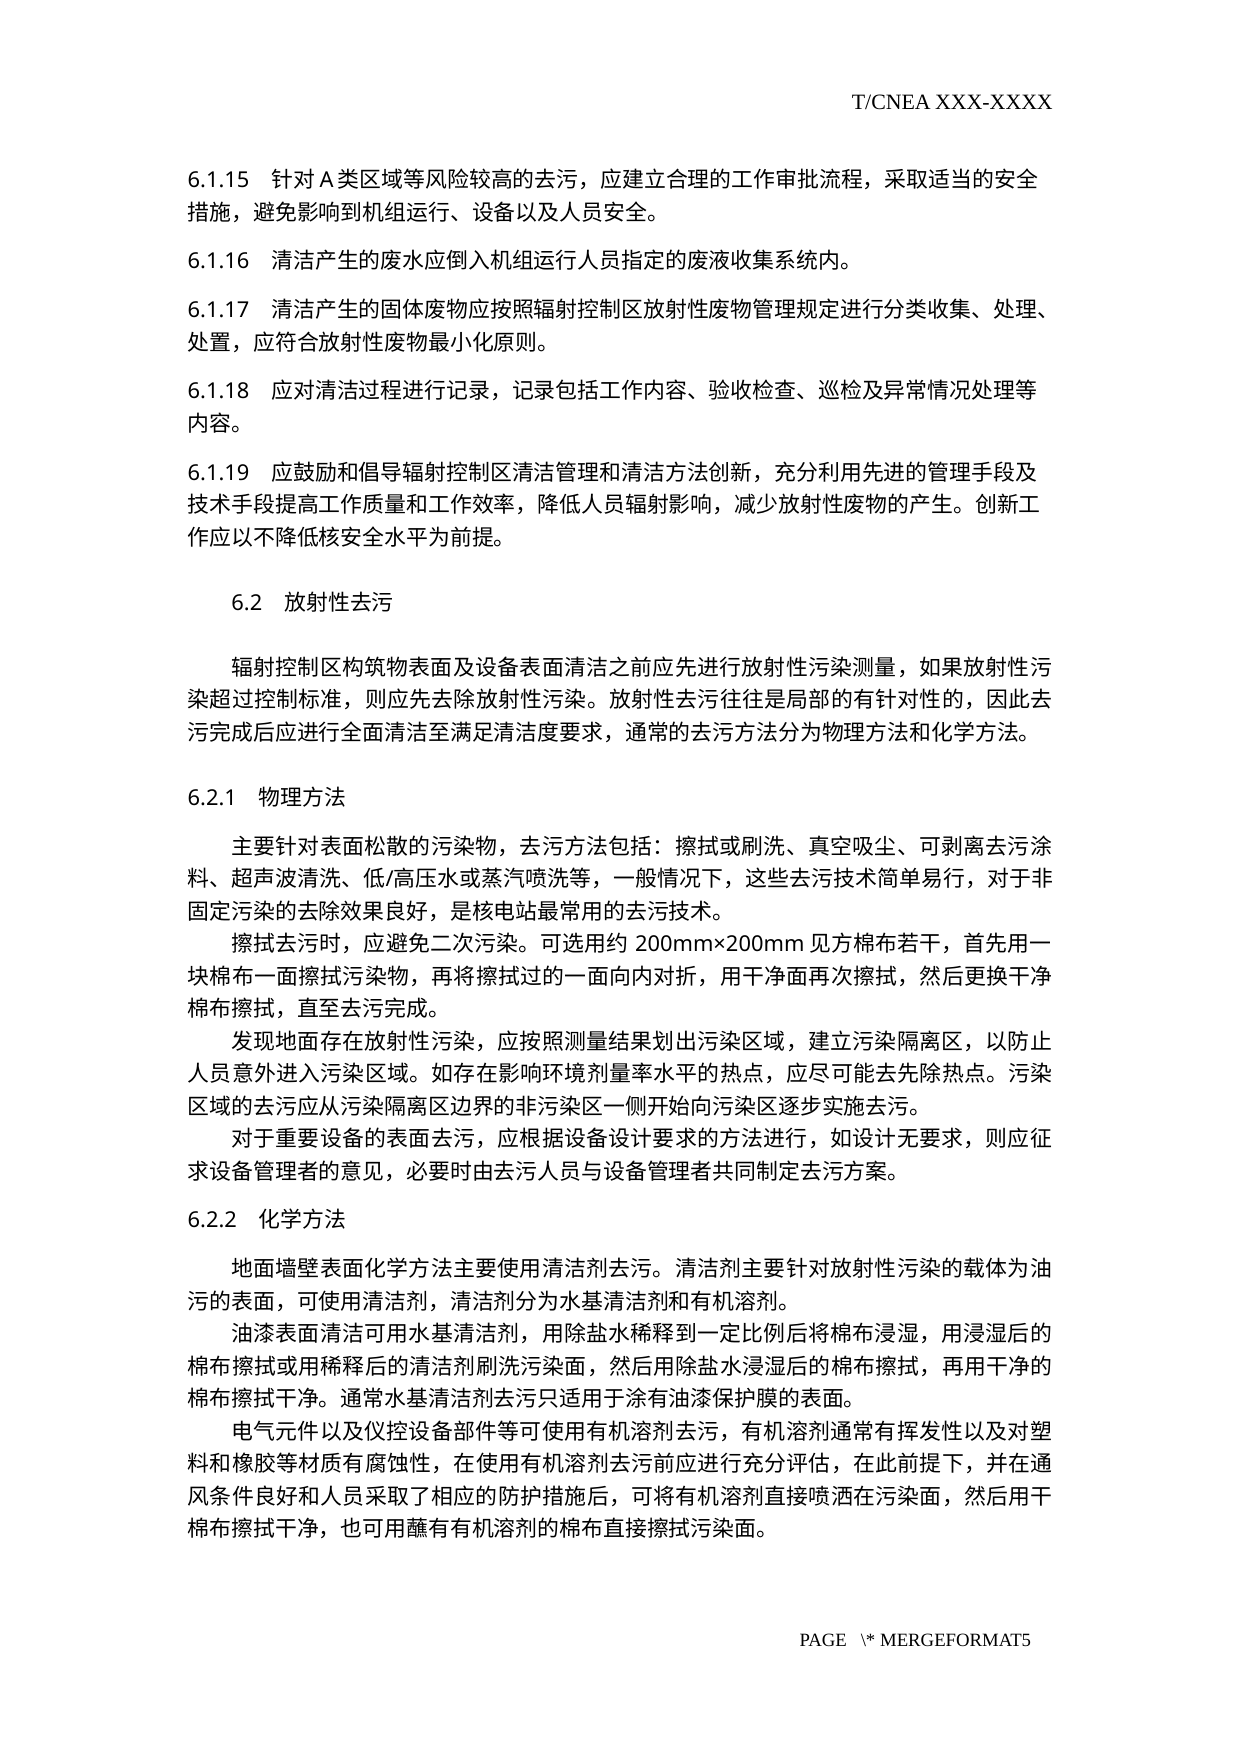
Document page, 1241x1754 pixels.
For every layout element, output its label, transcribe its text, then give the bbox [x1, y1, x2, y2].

list 对于重要设备的表面去污，应根据设备设计要求的方法进行，如设计无要求，则应征求设备管理者的意见，必要时由去污人员与设备管理者共同制定去污方案。 [187, 1121, 1053, 1186]
text 物理方法 [187, 779, 1053, 812]
list 主要针对表面松散的污染物，去污方法包括：擦拭或刷洗、真空吸尘、可剥离去污涂料、超声波清洗、低/高压水或蒸汽喷洗等，一般情况下，这些去污技术简单易行，对于非固定污染的去除效果良好，是核电站最常用的去污技术。 [187, 828, 1053, 926]
list 油漆表面清洁可用水基清洁剂，用除盐水稀释到一定比例后将棉布浸湿，用浸湿后的棉布擦拭或用稀释后的清洁剂刷洗污染面，然后用除盐水浸湿后的棉布擦拭，再用干净的棉布擦拭干净。通常水基清洁剂去污只适用于涂有油漆保护膜的表面。 [187, 1316, 1053, 1413]
text 放射性去污 [187, 584, 1053, 617]
text 清洁产生的固体废物应按照辐射控制区放射性废物管理规定进行分类收集、处理、处置，应符合放射性废物最小化原则。 [187, 292, 1053, 357]
text 应对清洁过程进行记录，记录包括工作内容、验收检查、巡检及异常情况处理等内容。 [187, 373, 1053, 438]
text 针对A类区域等风险较高的去污，应建立合理的工作审批流程，采取适当的安全措施，避免影响到机组运行、设备以及人员安全。 [187, 162, 1053, 227]
list 地面墙壁表面化学方法主要使用清洁剂去污。清洁剂主要针对放射性污染的载体为油污的表面，可使用清洁剂，清洁剂分为水基清洁剂和有机溶剂。 [187, 1251, 1053, 1316]
list 擦拭去污时，应避免二次污染。可选用约200mm×200mm见方棉布若干，首先用一块棉布一面擦拭污染物，再将擦拭过的一面向内对折，用干净面再次擦拭，然后更换干净棉布擦拭，直至去污完成。 [187, 926, 1053, 1023]
text 应鼓励和倡导辐射控制区清洁管理和清洁方法创新，充分利用先进的管理手段及技术手段提高工作质量和工作效率，降低人员辐射影响，减少放射性废物的产生。创新工作应以不降低核安全水平为前提。 [187, 454, 1053, 552]
list 电气元件以及仪控设备部件等可使用有机溶剂去污，有机溶剂通常有挥发性以及对塑料和橡胶等材质有腐蚀性，在使用有机溶剂去污前应进行充分评估，在此前提下，并在通风条件良好和人员采取了相应的防护措施后，可将有机溶剂直接喷洒在污染面，然后用干棉布擦拭干净，也可用蘸有有机溶剂的棉布直接擦拭污染面。 [187, 1413, 1053, 1543]
text 清洁产生的废水应倒入机组运行人员指定的废液收集系统内。 [187, 243, 1053, 276]
list 辐射控制区构筑物表面及设备表面清洁之前应先进行放射性污染测量，如果放射性污染超过控制标准，则应先去除放射性污染。放射性去污往往是局部的有针对性的，因此去污完成后应进行全面清洁至满足清洁度要求，通常的去污方法分为物理方法和化学方法。 [187, 649, 1053, 747]
list 发现地面存在放射性污染，应按照测量结果划出污染区域，建立污染隔离区，以防止人员意外进入污染区域。如存在影响环境剂量率水平的热点，应尽可能去先除热点。污染区域的去污应从污染隔离区边界的非污染区一侧开始向污染区逐步实施去污。 [187, 1023, 1053, 1121]
text 化学方法 [187, 1202, 1053, 1234]
